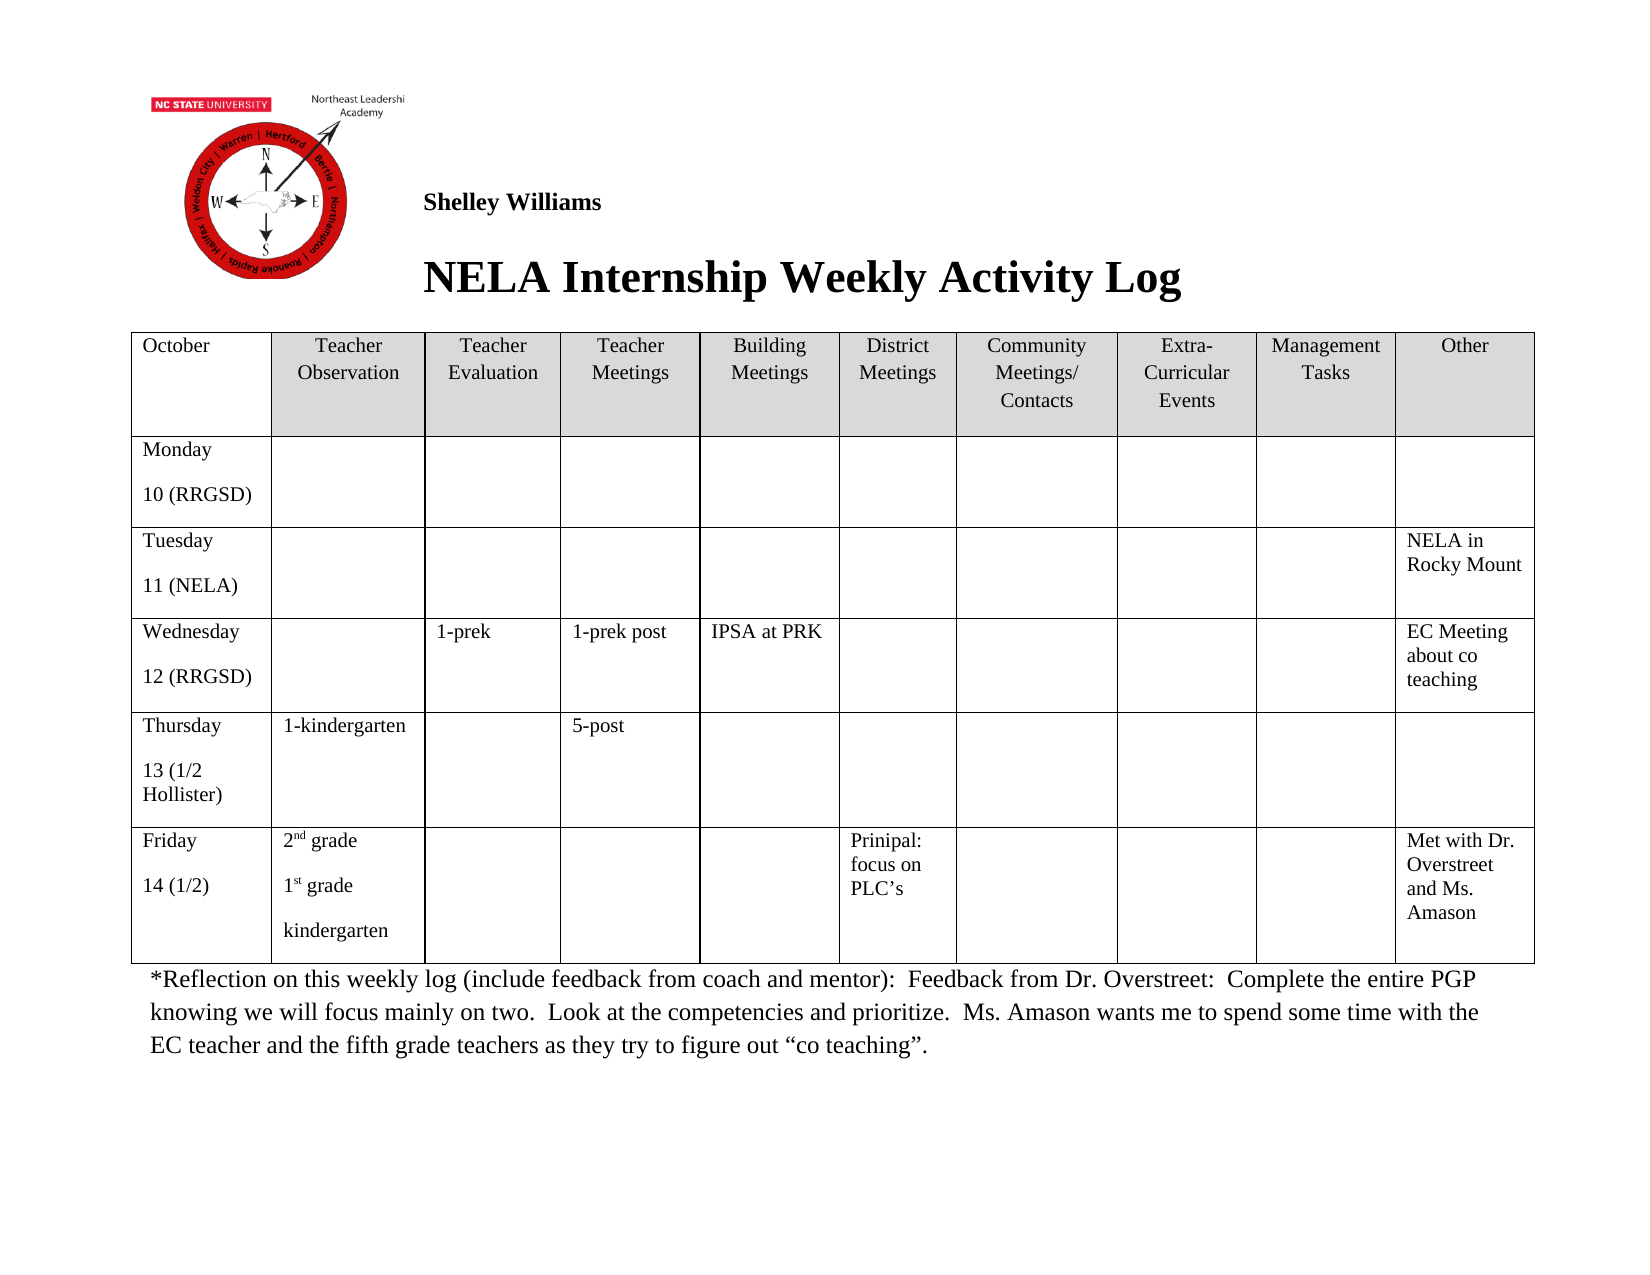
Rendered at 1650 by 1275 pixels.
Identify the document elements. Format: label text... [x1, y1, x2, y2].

table_cell Friday 14 (1/2) [132, 828, 271, 963]
table_cell 1-prek [426, 619, 560, 712]
table_cell Met with Dr. Overstreet and Ms. Amason [1396, 828, 1534, 963]
table_cell Monday 10 (RRGSD) [132, 437, 271, 527]
table_cell [426, 713, 560, 827]
subtitle NELA Internship Weekly Activity Log [150, 250, 1500, 302]
table_header Other [1396, 333, 1534, 436]
table_cell [561, 828, 699, 963]
table_cell EC Meeting about co teaching [1396, 619, 1534, 712]
text *Reflection on this weekly log (include feedback from coach and mentor): Feedback from Dr. Overstreet: Complete the entire PGP knowing we will focus mainly on two. Look at the competencies and prioritize. Ms. Amason wants me to spend some time with the EC teacher and the fifth grade teachers as they try to figure out “co teaching”. [150, 964, 1500, 1058]
table_cell [272, 619, 424, 712]
table_cell [701, 437, 839, 527]
table_header Teacher Meetings [561, 333, 699, 436]
table_cell [701, 828, 839, 963]
table_cell Prinipal: focus on PLC’s [840, 828, 956, 963]
table_header District Meetings [840, 333, 956, 436]
table_header Teacher Evaluation [426, 333, 560, 436]
table_cell [1396, 437, 1534, 527]
table_cell [1118, 713, 1256, 827]
table_cell [1396, 713, 1534, 827]
table_cell [1257, 437, 1395, 527]
table_cell 2nd grade 1st grade kindergarten [272, 828, 424, 963]
table_cell [561, 528, 699, 618]
table_cell [957, 528, 1117, 618]
table_cell [957, 828, 1117, 963]
table_cell [1118, 619, 1256, 712]
table_cell [426, 828, 560, 963]
table_header October [132, 333, 271, 436]
table_header Building Meetings [701, 333, 839, 436]
table_cell [957, 713, 1117, 827]
table_cell [272, 437, 424, 527]
picture [150, 93, 404, 277]
table_header Community Meetings/ Contacts [957, 333, 1117, 436]
table_header Management Tasks [1257, 333, 1395, 436]
table_cell [1118, 437, 1256, 527]
table_cell [840, 619, 956, 712]
text Shelley Williams [404, 187, 1500, 216]
table_cell 1-kindergarten [272, 713, 424, 827]
table_cell [1257, 828, 1395, 963]
table_cell 1-prek post [561, 619, 699, 712]
table_cell [957, 437, 1117, 527]
table_cell NELA in Rocky Mount [1396, 528, 1534, 618]
table_cell [561, 437, 699, 527]
table_cell Tuesday 11 (NELA) [132, 528, 271, 618]
table_cell [272, 528, 424, 618]
table_header Teacher Observation [272, 333, 424, 436]
table_cell [840, 437, 956, 527]
table_cell [957, 619, 1117, 712]
table_cell Wednesday 12 (RRGSD) [132, 619, 271, 712]
table_cell [840, 713, 956, 827]
table_cell IPSA at PRK [701, 619, 839, 712]
table_cell [1118, 528, 1256, 618]
table_header Extra- Curricular Events [1118, 333, 1256, 436]
table_cell [426, 528, 560, 618]
table_cell [1257, 528, 1395, 618]
table_cell [1257, 713, 1395, 827]
table_cell [701, 713, 839, 827]
table_cell 5-post [561, 713, 699, 827]
table_cell Thursday 13 (1/2 Hollister) [132, 713, 271, 827]
table_cell [701, 528, 839, 618]
table_cell [1118, 828, 1256, 963]
table_cell [1257, 619, 1395, 712]
table_cell [426, 437, 560, 527]
table_cell [840, 528, 956, 618]
